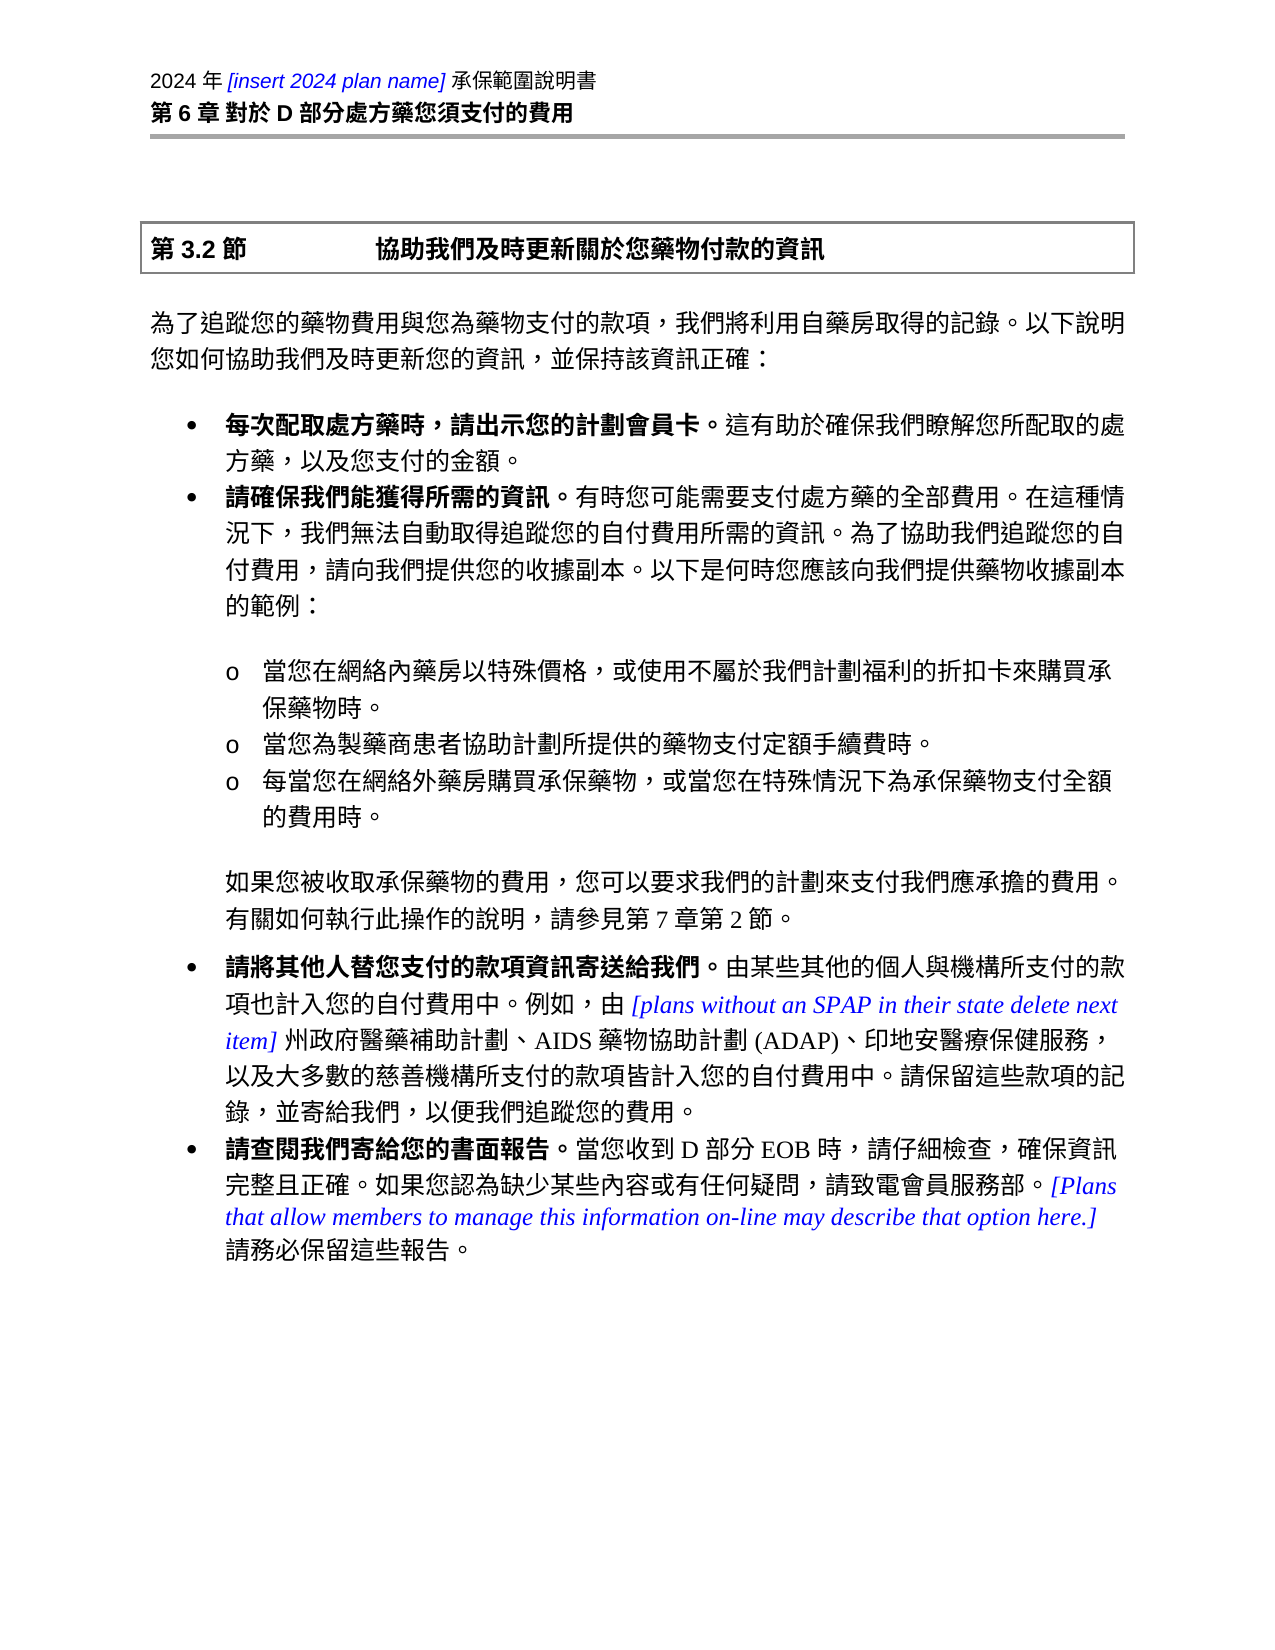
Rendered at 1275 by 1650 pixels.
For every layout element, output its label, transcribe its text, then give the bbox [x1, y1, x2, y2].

text 為了追蹤您的藥物費用與您為藥物支付的款項，我們將利用自藥房取得的記錄。以下說明您如何協助我們及時更新您的資訊，並保持該資訊正確： [150, 303, 1125, 376]
list 每當您在網絡外藥房購買承保藥物，或當您在特殊情況下為承保藥物支付全額的費用時。 [225, 782, 1125, 854]
list 請查閱我們寄給您的書面報告。當您收到 D 部分 EOB 時，請仔細檢查，確保資訊完整且正確。如果您認為缺少某些內容或有任何疑問，請致電會員服務部。[Plans that allow members to manage this information on-line may describe that option here.] 請務必保留這些報告。 [187, 1146, 1125, 1283]
list 每次配取處方藥時，請出示您的計劃會員卡。這有助於確保我們瞭解您所配取的處方藥，以及您支付的金額。 [187, 405, 1125, 478]
list 當您在網絡內藥房以特殊價格，或使用不屬於我們計劃福利的折扣卡來購買承保藥物時。 [225, 648, 1125, 720]
subtitle 第 3.2 節 協助我們及時更新關於您藥物付款的資訊 [142, 224, 1133, 272]
list 請確保我們能獲得所需的資訊。有時您可能需要支付處方藥的全部費用。在這種情況下，我們無法自動取得追蹤您的自付費用所需的資訊。為了協助我們追蹤您的自付費用，請向我們提供您的收據副本。以下是何時您應該向我們提供藥物收據副本的範例： [187, 490, 1125, 635]
list 請將其他人替您支付的款項資訊寄送給我們。由某些其他的個人與機構所支付的款項也計入您的自付費用中。例如，由 [plans without an SPAP in their state delete next item] 州政府醫藥補助計劃、AIDS 藥物協助計劃 (ADAP)、印地安醫療保健服務，以及大多數的慈善機構所支付的款項皆計入您的自付費用中。請保留這些款項的記錄，並寄給我們，以便我們追蹤您的費用。 [187, 952, 1125, 1133]
list 當您為製藥商患者協助計劃所提供的藥物支付定額手續費時。 [225, 733, 1125, 769]
list 如果您被收取承保藥物的費用，您可以要求我們的計劃來支付我們應承擔的費用。有關如何執行此操作的說明，請參見第 7 章第 2 節。 [225, 867, 1125, 939]
